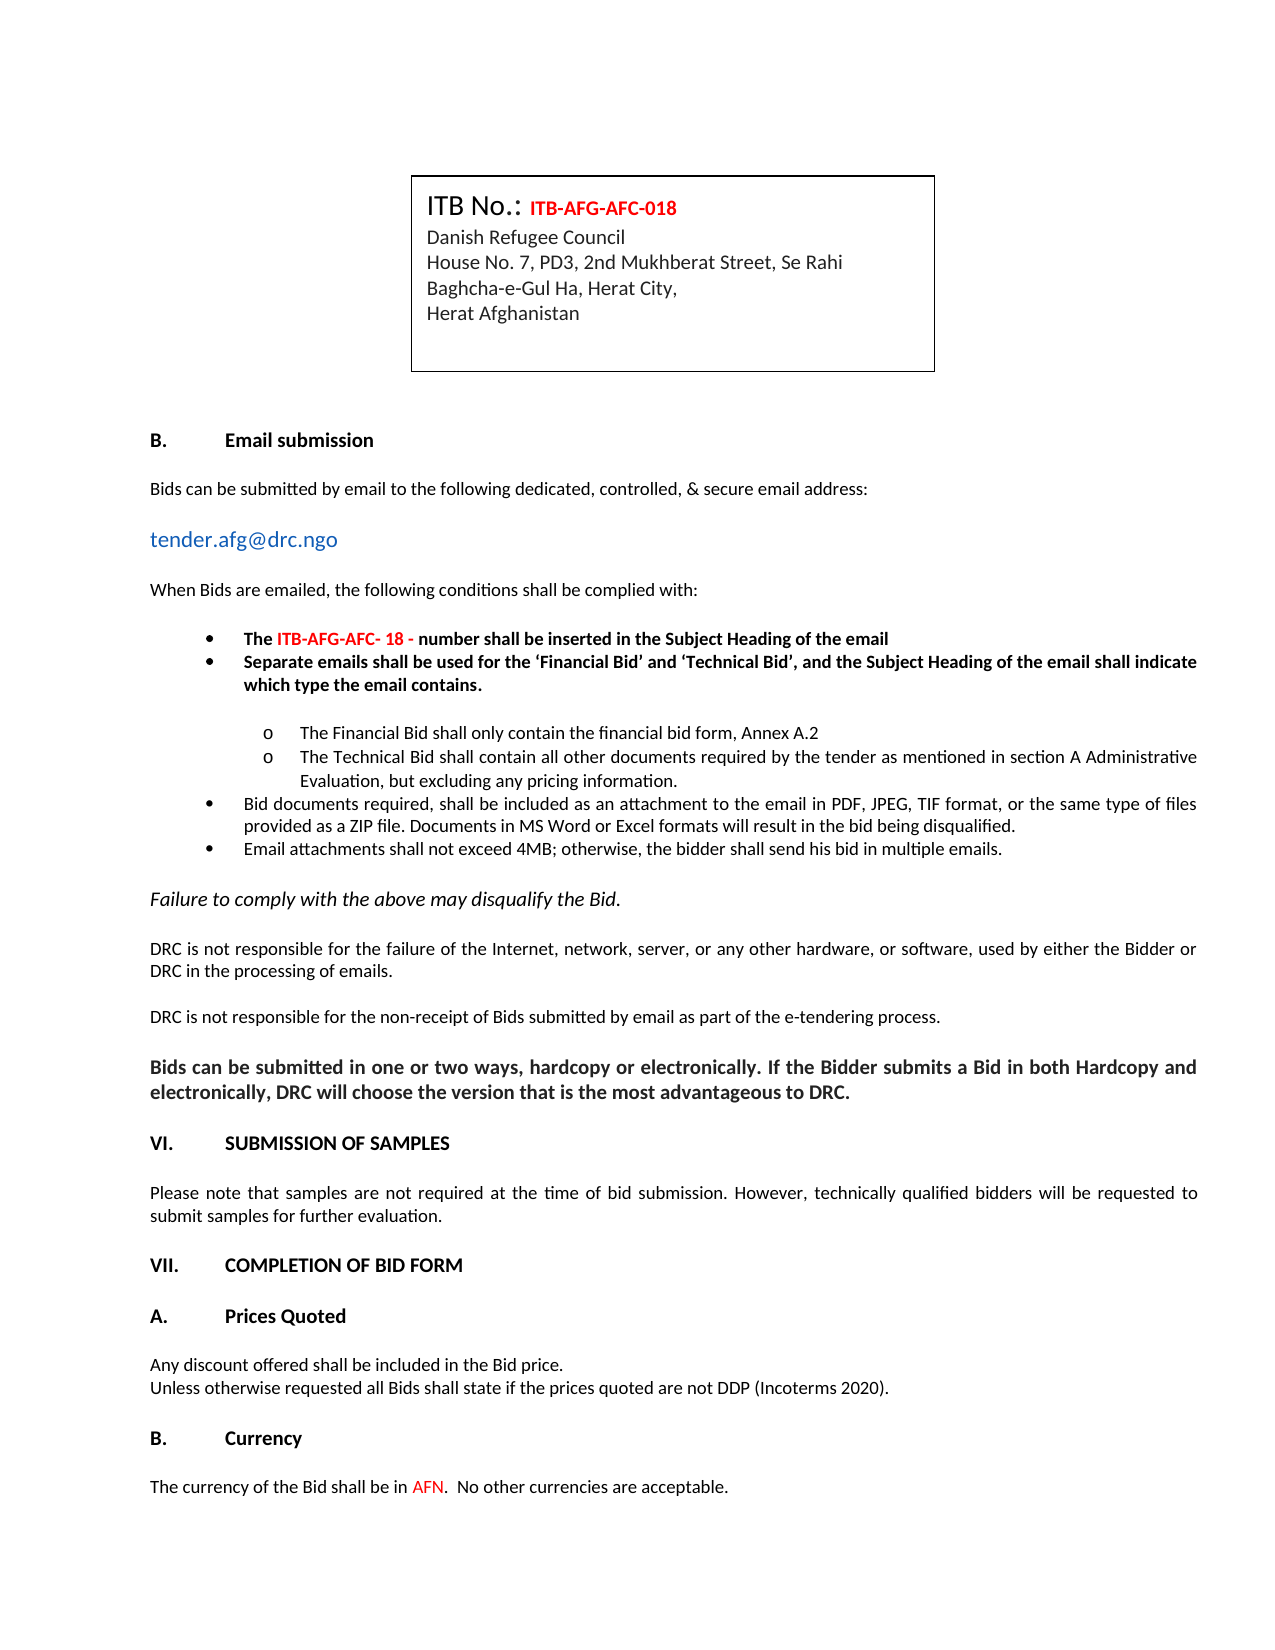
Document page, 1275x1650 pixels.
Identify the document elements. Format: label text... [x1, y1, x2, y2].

list Bid documents required, shall be included as an attachment to the email in PDF, JPEG, TIF format, or the same type of files provided as a ZIP file. Documents in MS Word or Excel formats will result in the bid being disqualified. [206, 792, 1200, 838]
list The Financial Bid shall only contain the financial bid form, Annex A.2 [262, 721, 1200, 745]
subtitle Email submission [150, 427, 1200, 452]
text DRC is not responsible for the non-receipt of Bids submitted by email as part of the e-tendering process. [150, 1006, 1200, 1028]
subtitle Bids can be submitted by email to the following dedicated, controlled, & secure email address: [150, 477, 1200, 500]
text The currency of the Bid shall be in AFN. No other currencies are acceptable. [150, 1475, 1200, 1498]
list The ITB-AFG-AFC- 18 - number shall be inserted in the Subject Heading of the email [206, 627, 1200, 650]
text Unless otherwise requested all Bids shall state if the prices quoted are not DDP (Incoterms 2020). [150, 1376, 1200, 1399]
subtitle Submission of Samples [150, 1130, 1200, 1156]
text Bids can be submitted in one or two ways, hardcopy or electronically. If the Bidder submits a Bid in both Hardcopy and electronically, DRC will choose the version that is the most advantageous to DRC. [150, 1054, 1200, 1105]
text Any discount offered shall be included in the Bid price. [150, 1353, 1200, 1376]
list Separate emails shall be used for the ‘Financial Bid’ and ‘Technical Bid’, and the Subject Heading of the email shall indicate which type the email contains. [206, 650, 1200, 696]
text When Bids are emailed, the following conditions shall be complied with: [150, 579, 1200, 602]
subtitle Currency [150, 1425, 1200, 1450]
list The Technical Bid shall contain all other documents required by the tender as mentioned in section A Administrative Evaluation, but excluding any pricing information. [262, 745, 1200, 792]
text DRC is not responsible for the failure of the Internet, network, server, or any other hardware, or software, used by either the Bidder or DRC in the processing of emails. [150, 937, 1200, 983]
text Please note that samples are not required at the time of bid submission. However, technically qualified bidders will be requested to submit samples for further evaluation. [150, 1181, 1200, 1227]
text Failure to comply with the above may disqualify the Bid. [150, 886, 1200, 911]
subtitle Completion of Bid Form [150, 1252, 1200, 1278]
text tender.afg@drc.ngo [150, 525, 1200, 553]
list Email attachments shall not exceed 4MB; otherwise, the bidder shall send his bid in multiple emails. [206, 838, 1200, 861]
subtitle Prices Quoted [150, 1303, 1200, 1328]
